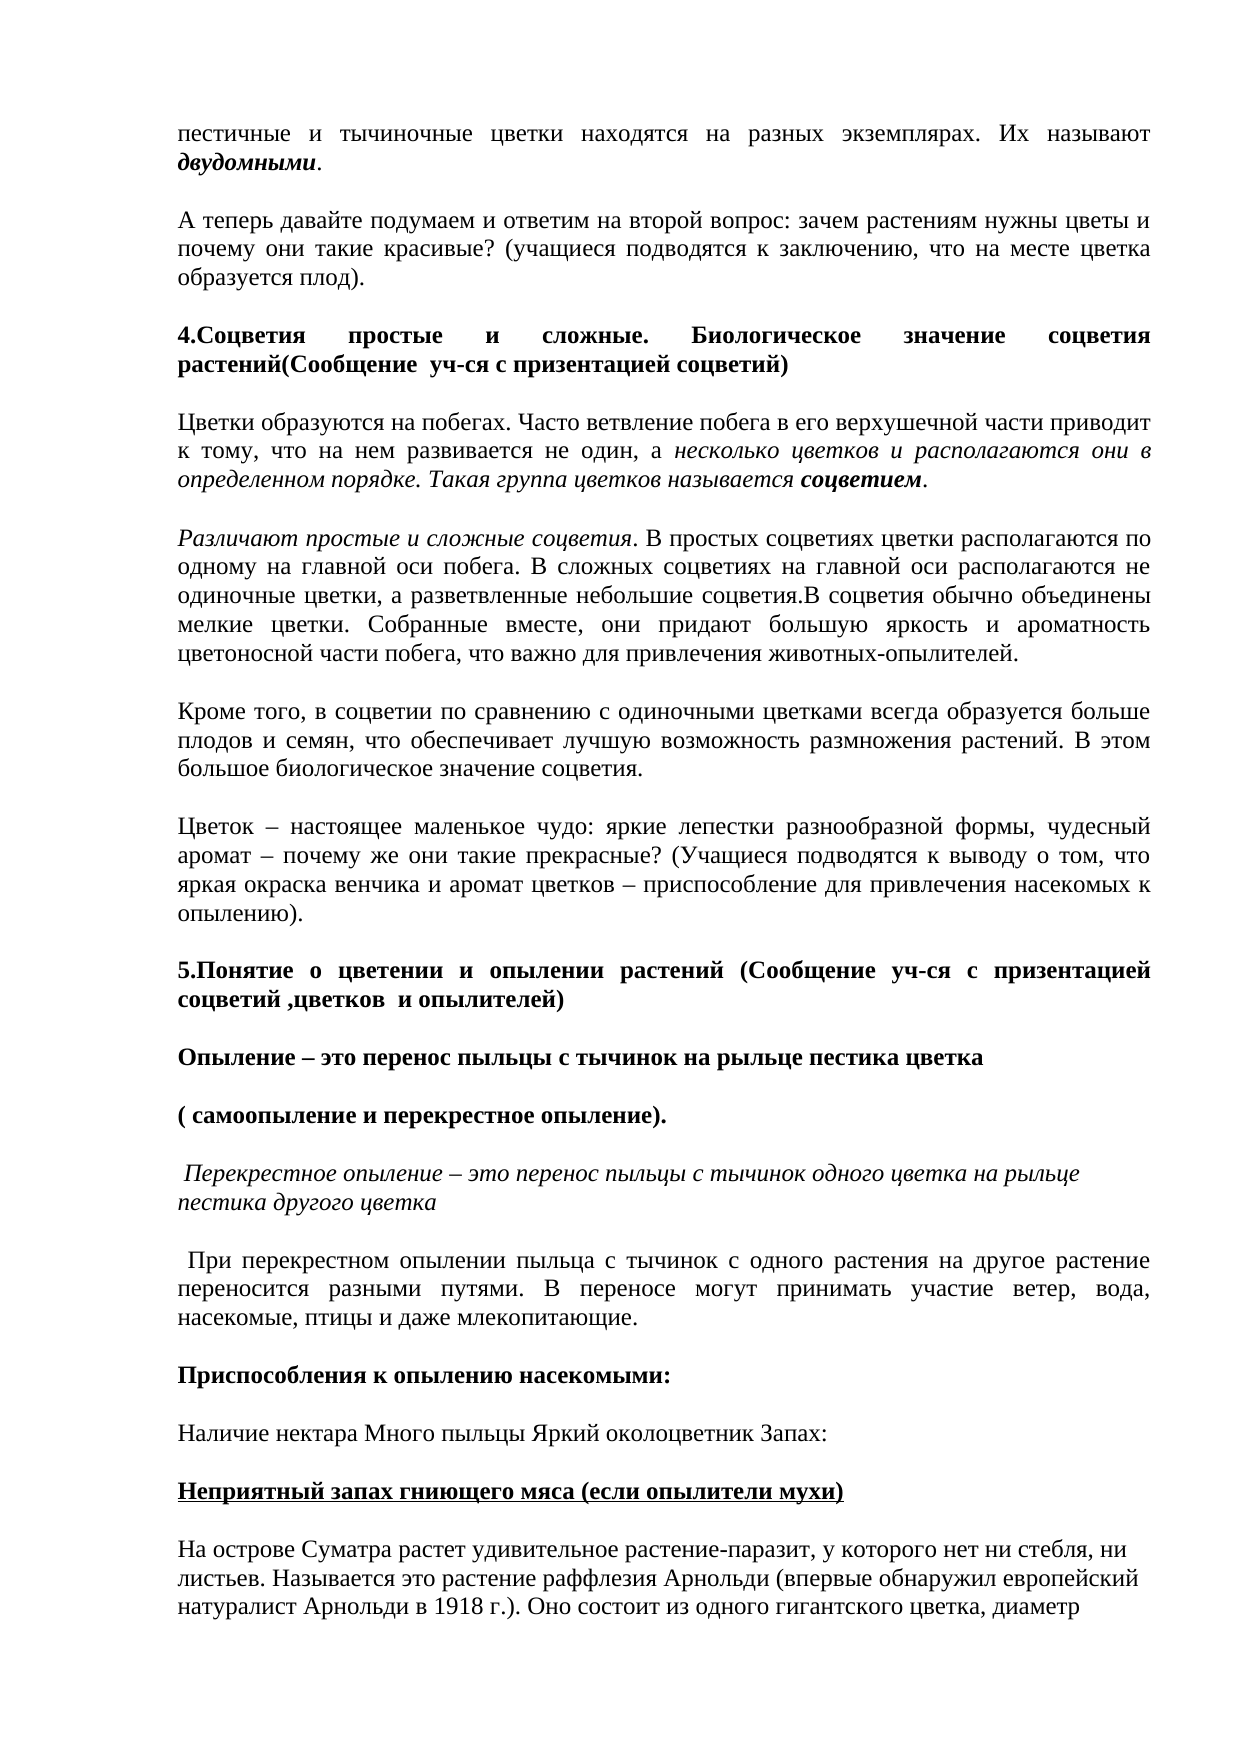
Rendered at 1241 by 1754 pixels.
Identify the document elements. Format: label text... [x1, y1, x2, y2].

text 5.Понятие о цветении и опылении растений (Сообщение уч-ся с призентацией соцветий ,цветков и опылителей) [177, 956, 1152, 1013]
text Цветки образуются на побегах. Часто ветвление побега в его верхушечной части приводит к тому, что на нем развивается не один, а несколько цветков и располагаются они в определенном порядке. Такая группа цветков называется соцветием. [177, 407, 1152, 493]
text При перекрестном опылении пыльца с тычинок с одного растения на другое растение переносится разными путями. В переносе могут принимать участие ветер, вода, насекомые, птицы и даже млекопитающие. [177, 1245, 1152, 1331]
text Неприятный запах гниющего мяса (если опылители мухи) [177, 1476, 1152, 1505]
text Кроме того, в соцветии по сравнению с одиночными цветками всегда образуется больше плодов и семян, что обеспечивает лучшую возможность размножения растений. В этом большое биологическое значение соцветия. [177, 696, 1152, 782]
text А теперь давайте подумаем и ответим на второй вопрос: зачем растениям нужны цветы и почему они такие красивые? (учащиеся подводятся к заключению, что на месте цветка образуется плод). [177, 205, 1152, 291]
text Перекрестное опыление – это перенос пыльцы с тычинок одного цветка на рыльце пестика другого цветка [177, 1158, 1152, 1216]
text Опыление – это перенос пыльцы с тычинок на рыльце пестика цветка [177, 1042, 1152, 1071]
text Различают простые и сложные соцветия. В простых соцветиях цветки располагаются по одному на главной оси побега. В сложных соцветиях на главной оси располагаются не одиночные цветки, а разветвленные небольшие соцветия.В соцветия обычно объединены мелкие цветки. Собранные вместе, они придают большую яркость и ароматность цветоносной части побега, что важно для привлечения животных-опылителей. [177, 523, 1152, 666]
text ( самоопыление и перекрестное опыление). [177, 1100, 1152, 1129]
text 4.Соцветия простые и сложные. Биологическое значение соцветия растений(Сообщение уч-ся с призентацией соцветий) [177, 320, 1152, 378]
text Приспособления к опылению насекомыми: [177, 1360, 1152, 1389]
text Цветок – настоящее маленькое чудо: яркие лепестки разнообразной формы, чудесный аромат – почему же они такие прекрасные? (Учащиеся подводятся к выводу о том, что яркая окраска венчика и аромат цветков – приспособление для привлечения насекомых к опылению). [177, 811, 1152, 926]
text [177, 118, 1152, 176]
text Наличие нектара Много пыльцы Яркий околоцветник Запах: [177, 1418, 1152, 1447]
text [177, 1534, 1152, 1620]
